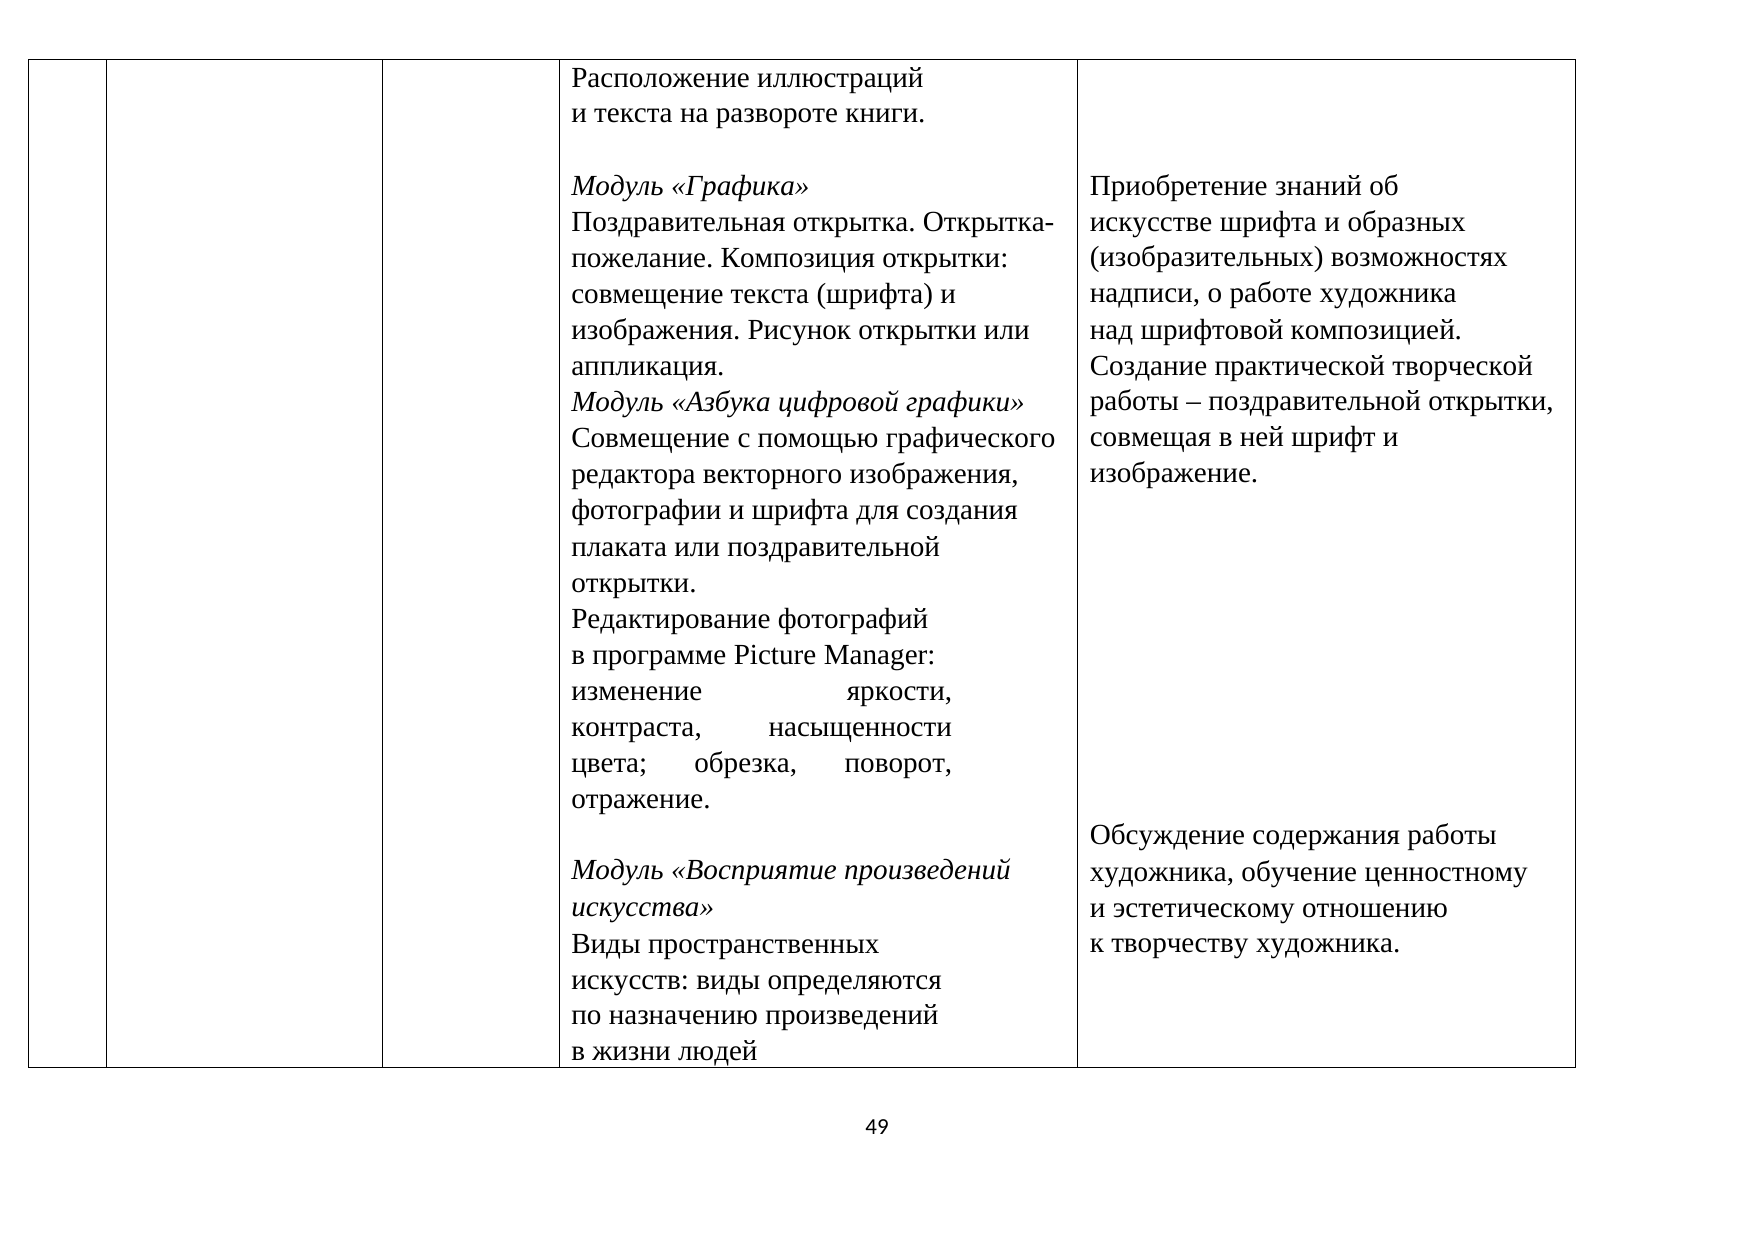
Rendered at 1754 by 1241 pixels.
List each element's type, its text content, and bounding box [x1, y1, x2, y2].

table_cell [107, 60, 382, 1067]
table_cell Расположение иллюстраций и текста на развороте книги. Модуль «Графика» Поздравительная открытка. Открытка- пожелание. Композиция открытки: совмещение текста (шрифта) и изображения. Рисунок открытки или аппликация. Модуль «Азбука цифровой графики» Совмещение с помощью графического редактора векторного изображения, фотографии и шрифта для создания плаката или поздравительной открытки. Редактирование фотографий в программе Picture Manager: изменение яркости, контраста, насыщенности цвета; обрезка, поворот, отражение. Модуль «Восприятие произведений искусства» Виды пространственных искусств: виды определяются по назначению произведений в жизни людей [560, 60, 1077, 1067]
table_cell Приобретение знаний об искусстве шрифта и образных (изобразительных) возможностях надписи, о работе художника над шрифтовой композицией. Создание практической творческой работы – поздравительной открытки, совмещая в ней шрифт и изображение. Обсуждение содержания работы художника, обучение ценностному и эстетическому отношению к творчеству художника. [1078, 60, 1575, 1067]
table_cell [29, 60, 106, 1067]
table_cell [383, 60, 559, 1067]
